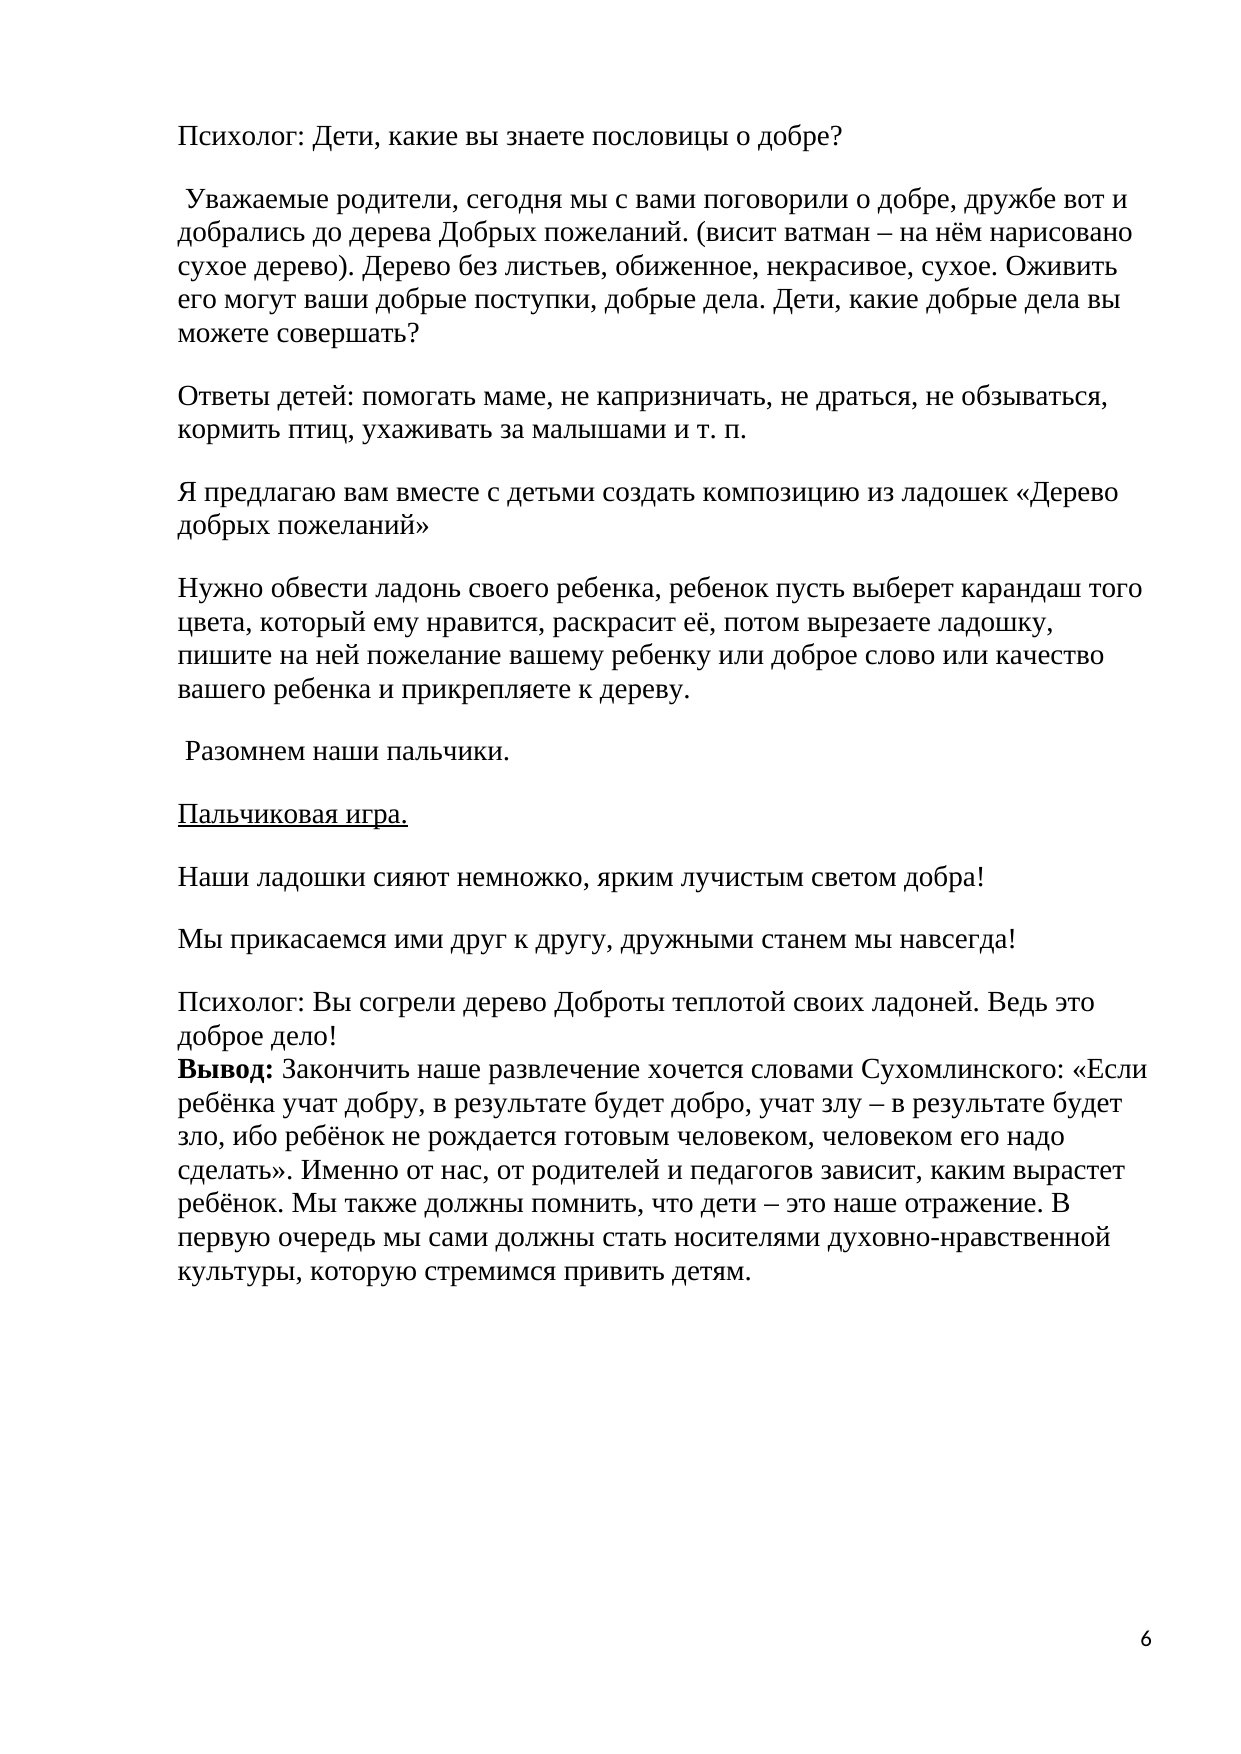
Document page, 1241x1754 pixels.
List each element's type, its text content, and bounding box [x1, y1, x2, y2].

text Психолог: Вы согрели дерево Доброты теплотой своих ладоней. Ведь это доброе дело! [177, 984, 1152, 1051]
text Пальчиковая игра. [177, 796, 1152, 830]
text Мы прикасаемся ими друг к другу, дружными станем мы навсегда! [177, 922, 1152, 955]
text Разомнем наши пальчики. [177, 733, 1152, 767]
text Вывод: Закончить наше развлечение хочется словами Сухомлинского: «Если ребёнка учат добру, в результате будет добро, учат злу – в результате будет зло, ибо ребёнок не рождается готовым человеком, человеком его надо сделать». Именно от нас, от родителей и педагогов зависит, каким вырастет ребёнок. Мы также должны помнить, что дети – это наше отражение. В первую очередь мы сами должны стать носителями духовно-нравственной культуры, которую стремимся привить детям. [177, 1051, 1152, 1286]
text Уважаемые родители, сегодня мы с вами поговорили о добре, дружбе вот и добрались до дерева Добрых пожеланий. (висит ватман – на нём нарисовано сухое дерево). Дерево без листьев, обиженное, некрасивое, сухое. Оживить его могут ваши добрые поступки, добрые дела. Дети, какие добрые дела вы можете совершать? [177, 181, 1152, 348]
text Наши ладошки сияют немножко, ярким лучистым светом добра! [177, 859, 1152, 892]
text Ответы детей: помогать маме, не капризничать, не драться, не обзываться, кормить птиц, ухаживать за малышами и т. п. [177, 378, 1152, 445]
text Психолог: Дети, какие вы знаете пословицы о добре? [177, 118, 1152, 152]
text Нужно обвести ладонь своего ребенка, ребенок пусть выберет карандаш того цвета, который ему нравится, раскрасит её, потом вырезаете ладошку, пишите на ней пожелание вашему ребенку или доброе слово или качество вашего ребенка и прикрепляете к дереву. [177, 570, 1152, 704]
text Я предлагаю вам вместе с детьми создать композицию из ладошек «Дерево добрых пожеланий» [177, 474, 1152, 541]
